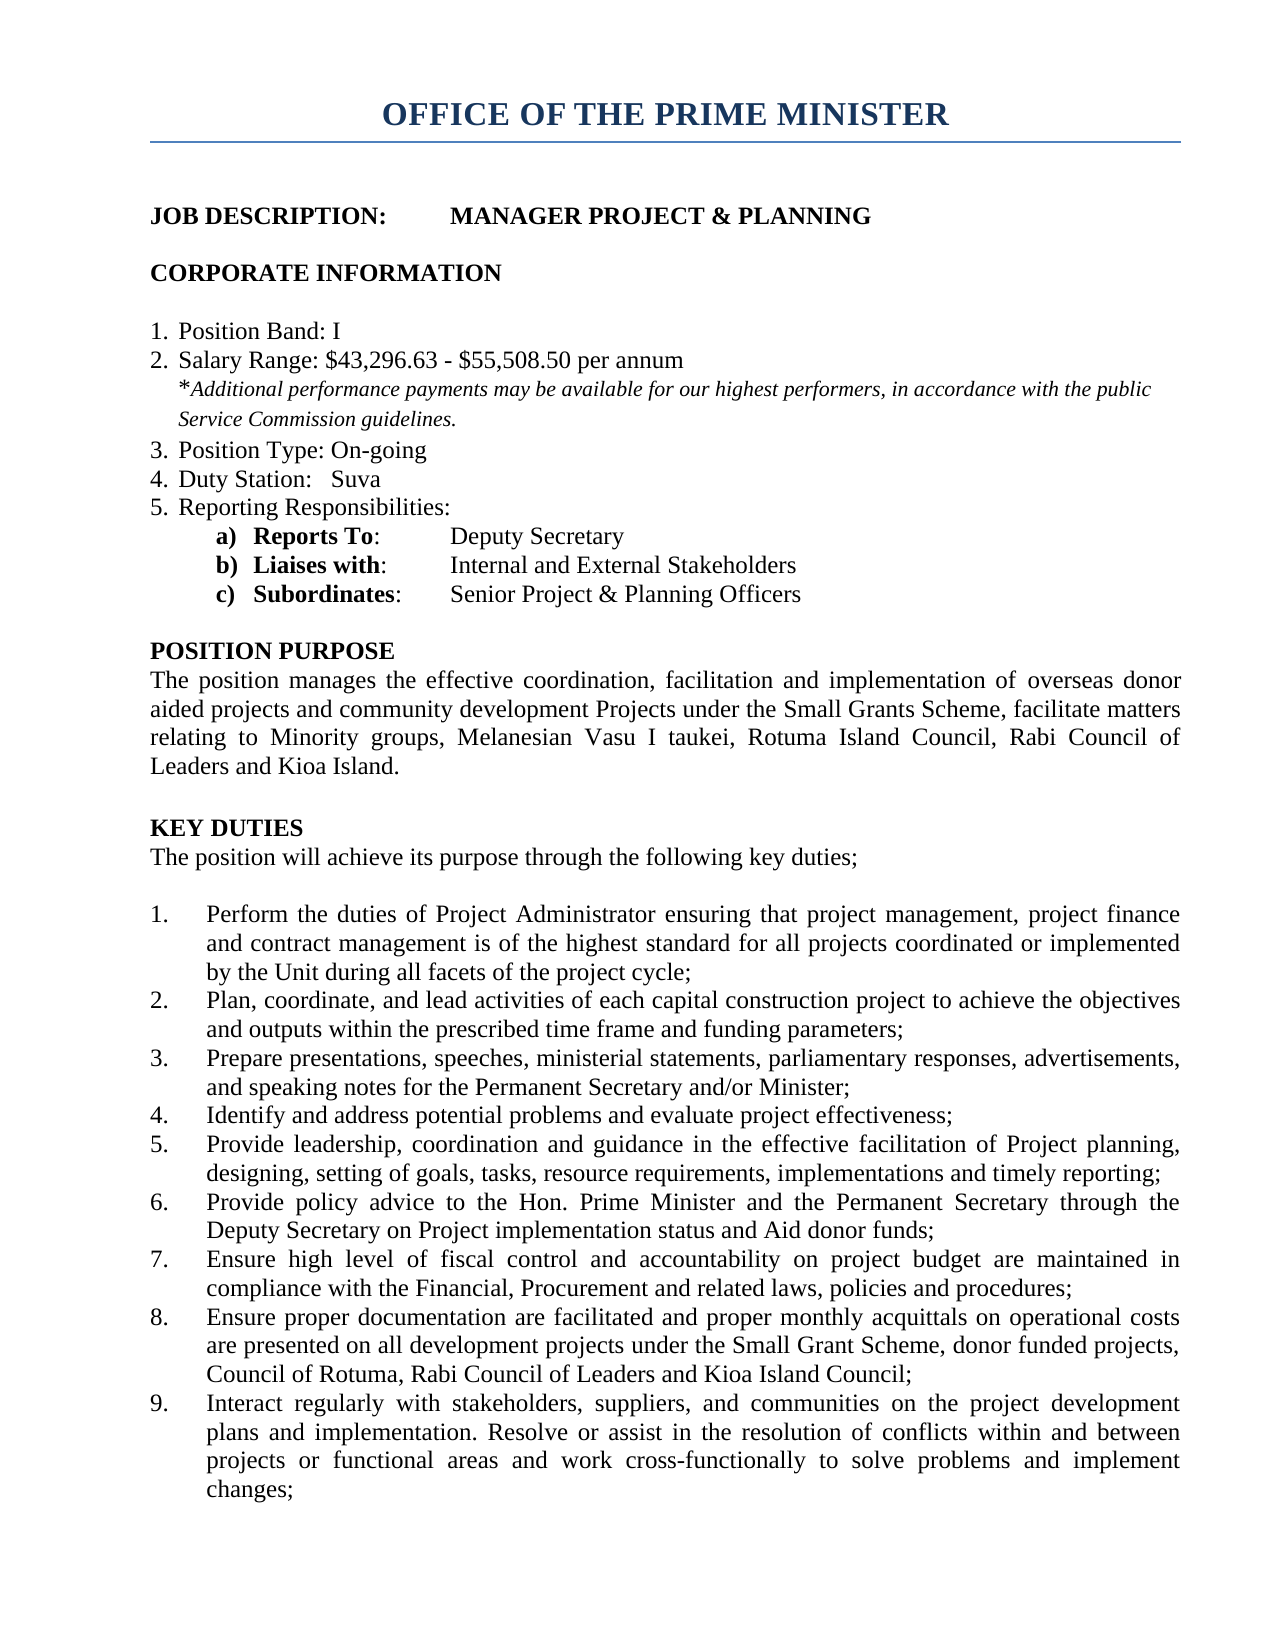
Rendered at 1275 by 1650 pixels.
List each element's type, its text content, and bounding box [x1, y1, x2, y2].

list Reporting Responsibilities: [150, 492, 1181, 521]
list Liaises with: Internal and External Stakeholders [216, 550, 1181, 579]
text CORPORATE INFORMATION [150, 258, 1181, 287]
text The position manages the effective coordination, facilitation and implementation of overseas donor aided projects and community development Projects under the Small Grants Scheme, facilitate matters relating to Minority groups, Melanesian Vasu I taukei, Rotuma Island Council, Rabi Council of Leaders and Kioa Island. [150, 665, 1181, 780]
list Identify and address potential problems and evaluate project effectiveness; [150, 1100, 1181, 1129]
list Interact regularly with stakeholders, suppliers, and communities on the project development plans and implementation. Resolve or assist in the resolution of conflicts within and between projects or functional areas and work cross-functionally to solve problems and implement changes; [150, 1388, 1181, 1503]
text POSITION PURPOSE [150, 636, 1181, 665]
list Ensure proper documentation are facilitated and proper monthly acquittals on operational costs are presented on all development projects under the Small Grant Scheme, donor funded projects, Council of Rotuma, Rabi Council of Leaders and Kioa Island Council; [150, 1302, 1181, 1388]
list Position Band: I [150, 316, 1181, 345]
list Prepare presentations, speeches, ministerial statements, parliamentary responses, advertisements, and speaking notes for the Permanent Secretary and/or Minister; [150, 1043, 1181, 1100]
text JOB DESCRIPTION: MANAGER PROJECT & PLANNING [150, 201, 1181, 230]
list Perform the duties of Project Administrator ensuring that project management, project finance and contract management is of the highest standard for all projects coordinated or implemented by the Unit during all facets of the project cycle; [150, 899, 1181, 985]
list Subordinates: Senior Project & Planning Officers [216, 579, 1181, 607]
list Reports To: Deputy Secretary [216, 521, 1181, 550]
list Ensure high level of fiscal control and accountability on project budget are maintained in compliance with the Financial, Procurement and related laws, policies and procedures; [150, 1244, 1181, 1302]
text KEY DUTIES [150, 813, 1181, 842]
list Duty Station: Suva [150, 464, 1181, 492]
list Salary Range: $43,296.63 - $55,508.50 per annum [150, 345, 1181, 373]
text The position will achieve its purpose through the following key duties; [150, 842, 1181, 870]
list Position Type: On-going [150, 435, 1181, 464]
list Plan, coordinate, and lead activities of each capital construction project to achieve the objectives and outputs within the prescribed time frame and funding parameters; [150, 985, 1181, 1043]
title OFFICE OF THE PRIME MINISTER [150, 94, 1181, 141]
list Provide policy advice to the Hon. Prime Minister and the Permanent Secretary through the Deputy Secretary on Project implementation status and Aid donor funds; [150, 1187, 1181, 1244]
text *Additional performance payments may be available for our highest performers, in accordance with the public Service Commission guidelines. [178, 373, 1181, 431]
list Provide leadership, coordination and guidance in the effective facilitation of Project planning, designing, setting of goals, tasks, resource requirements, implementations and timely reporting; [150, 1129, 1181, 1187]
